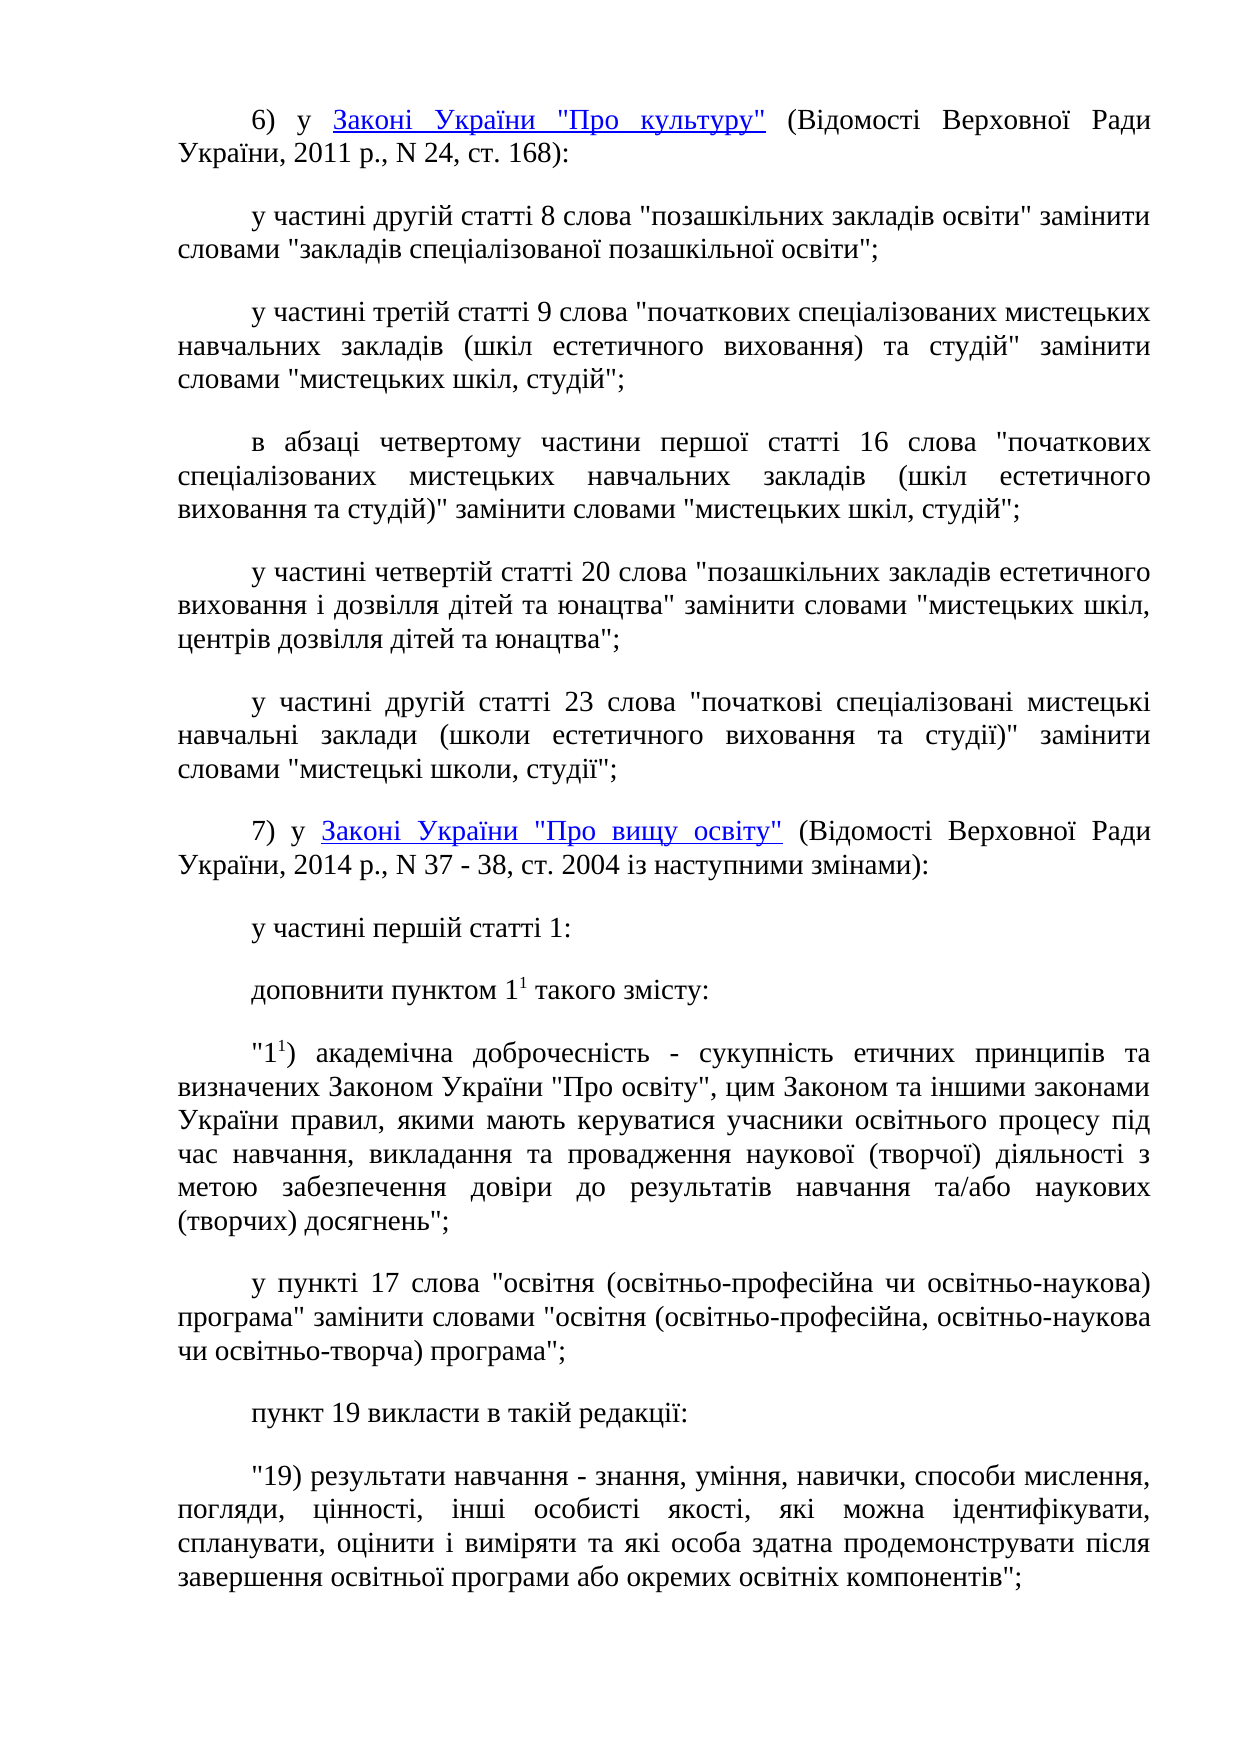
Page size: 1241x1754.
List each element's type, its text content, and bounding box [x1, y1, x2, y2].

text у частині третій статті 9 слова "початкових спеціалізованих мистецьких навчальних закладів (шкіл естетичного виховання) та студій" замінити словами "мистецьких шкіл, студій"; [177, 294, 1152, 395]
text "11) академічна доброчесність - сукупність етичних принципів та визначених Законом України "Про освіту", цим Законом та іншими законами України правил, якими мають керуватися учасники освітнього процесу під час навчання, викладання та провадження наукової (творчої) діяльності з метою забезпечення довіри до результатів навчання та/або наукових (творчих) досягнень"; [177, 1035, 1152, 1236]
text доповнити пунктом 11 такого змісту: [177, 972, 1152, 1006]
text у частині другій статті 8 слова "позашкільних закладів освіти" замінити словами "закладів спеціалізованої позашкільної освіти"; [177, 198, 1152, 265]
text у пункті 17 слова "освітня (освітньо-професійна чи освітньо-наукова) програма" замінити словами "освітня (освітньо-професійна, освітньо-наукова чи освітньо-творча) програма"; [177, 1266, 1152, 1366]
text у частині другій статті 23 слова "початкові спеціалізовані мистецькі навчальні заклади (школи естетичного виховання та студії)" замінити словами "мистецькі школи, студії"; [177, 684, 1152, 784]
text пункт 19 викласти в такій редакції: [177, 1395, 1152, 1429]
text 6) у Законі України "Про культуру" (Відомості Верховної Ради України, 2011 р., N 24, ст. 168): [177, 102, 1152, 169]
text 7) у Законі України "Про вищу освіту" (Відомості Верховної Ради України, 2014 р., N 37 - 38, ст. 2004 із наступними змінами): [177, 813, 1152, 881]
text у частині першій статті 1: [177, 910, 1152, 943]
text "19) результати навчання - знання, уміння, навички, способи мислення, погляди, цінності, інші особисті якості, які можна ідентифікувати, спланувати, оцінити і виміряти та які особа здатна продемонструвати після завершення освітньої програми або окремих освітніх компонентів"; [177, 1458, 1152, 1592]
text у частині четвертій статті 20 слова "позашкільних закладів естетичного виховання і дозвілля дітей та юнацтва" замінити словами "мистецьких шкіл, центрів дозвілля дітей та юнацтва"; [177, 554, 1152, 654]
text в абзаці четвертому частини першої статті 16 слова "початкових спеціалізованих мистецьких навчальних закладів (шкіл естетичного виховання та студій)" замінити словами "мистецьких шкіл, студій"; [177, 424, 1152, 525]
